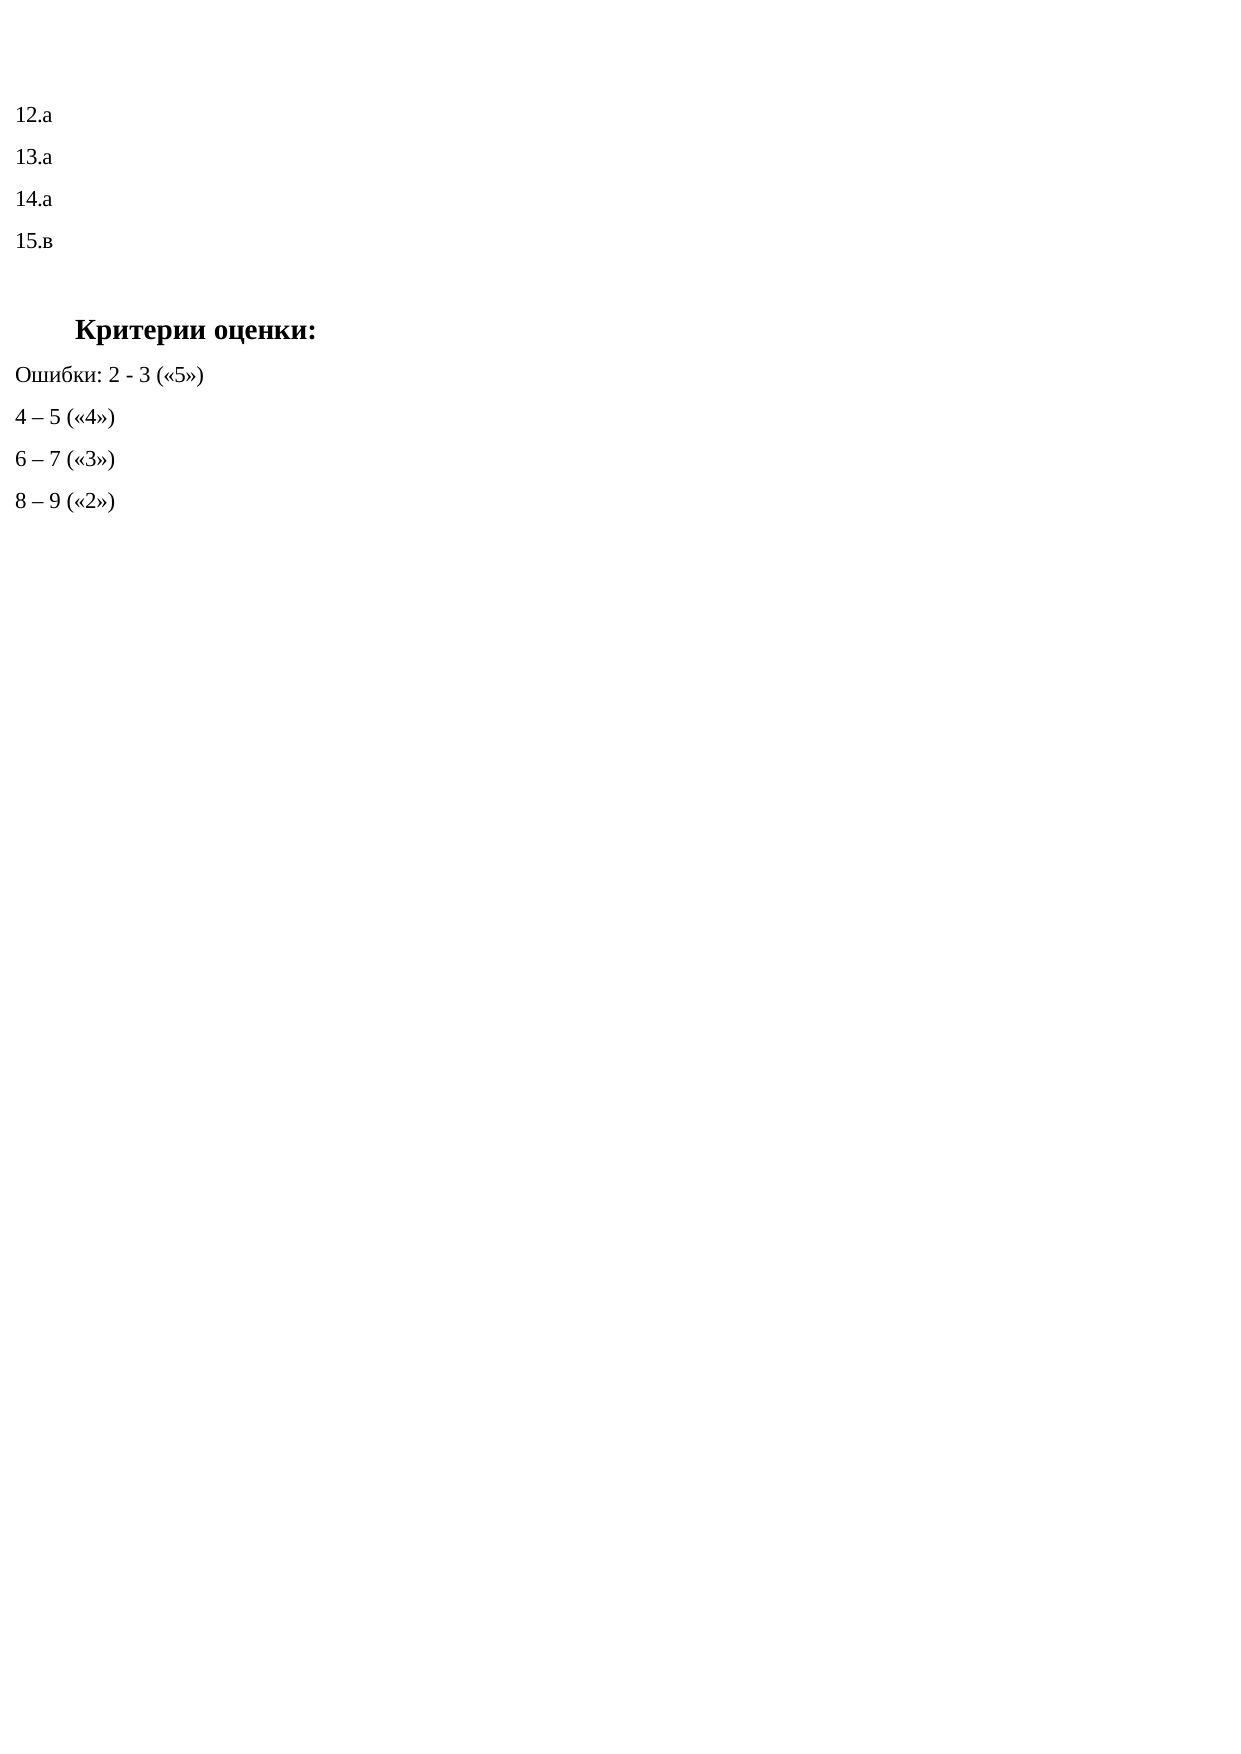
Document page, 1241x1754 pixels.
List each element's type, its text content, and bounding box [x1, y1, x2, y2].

text 4 – 5 («4») [15, 403, 1166, 429]
text 6 – 7 («3») [15, 445, 1166, 472]
text 15.в [15, 228, 1166, 254]
text 8 – 9 («2») [15, 487, 1166, 514]
subtitle Критерии оценки: [75, 312, 1166, 346]
text 12.а [15, 102, 1166, 128]
text 14.а [15, 186, 1166, 212]
text Ошибки: 2 - 3 («5») [15, 361, 1166, 388]
text 13.а [15, 143, 1166, 170]
